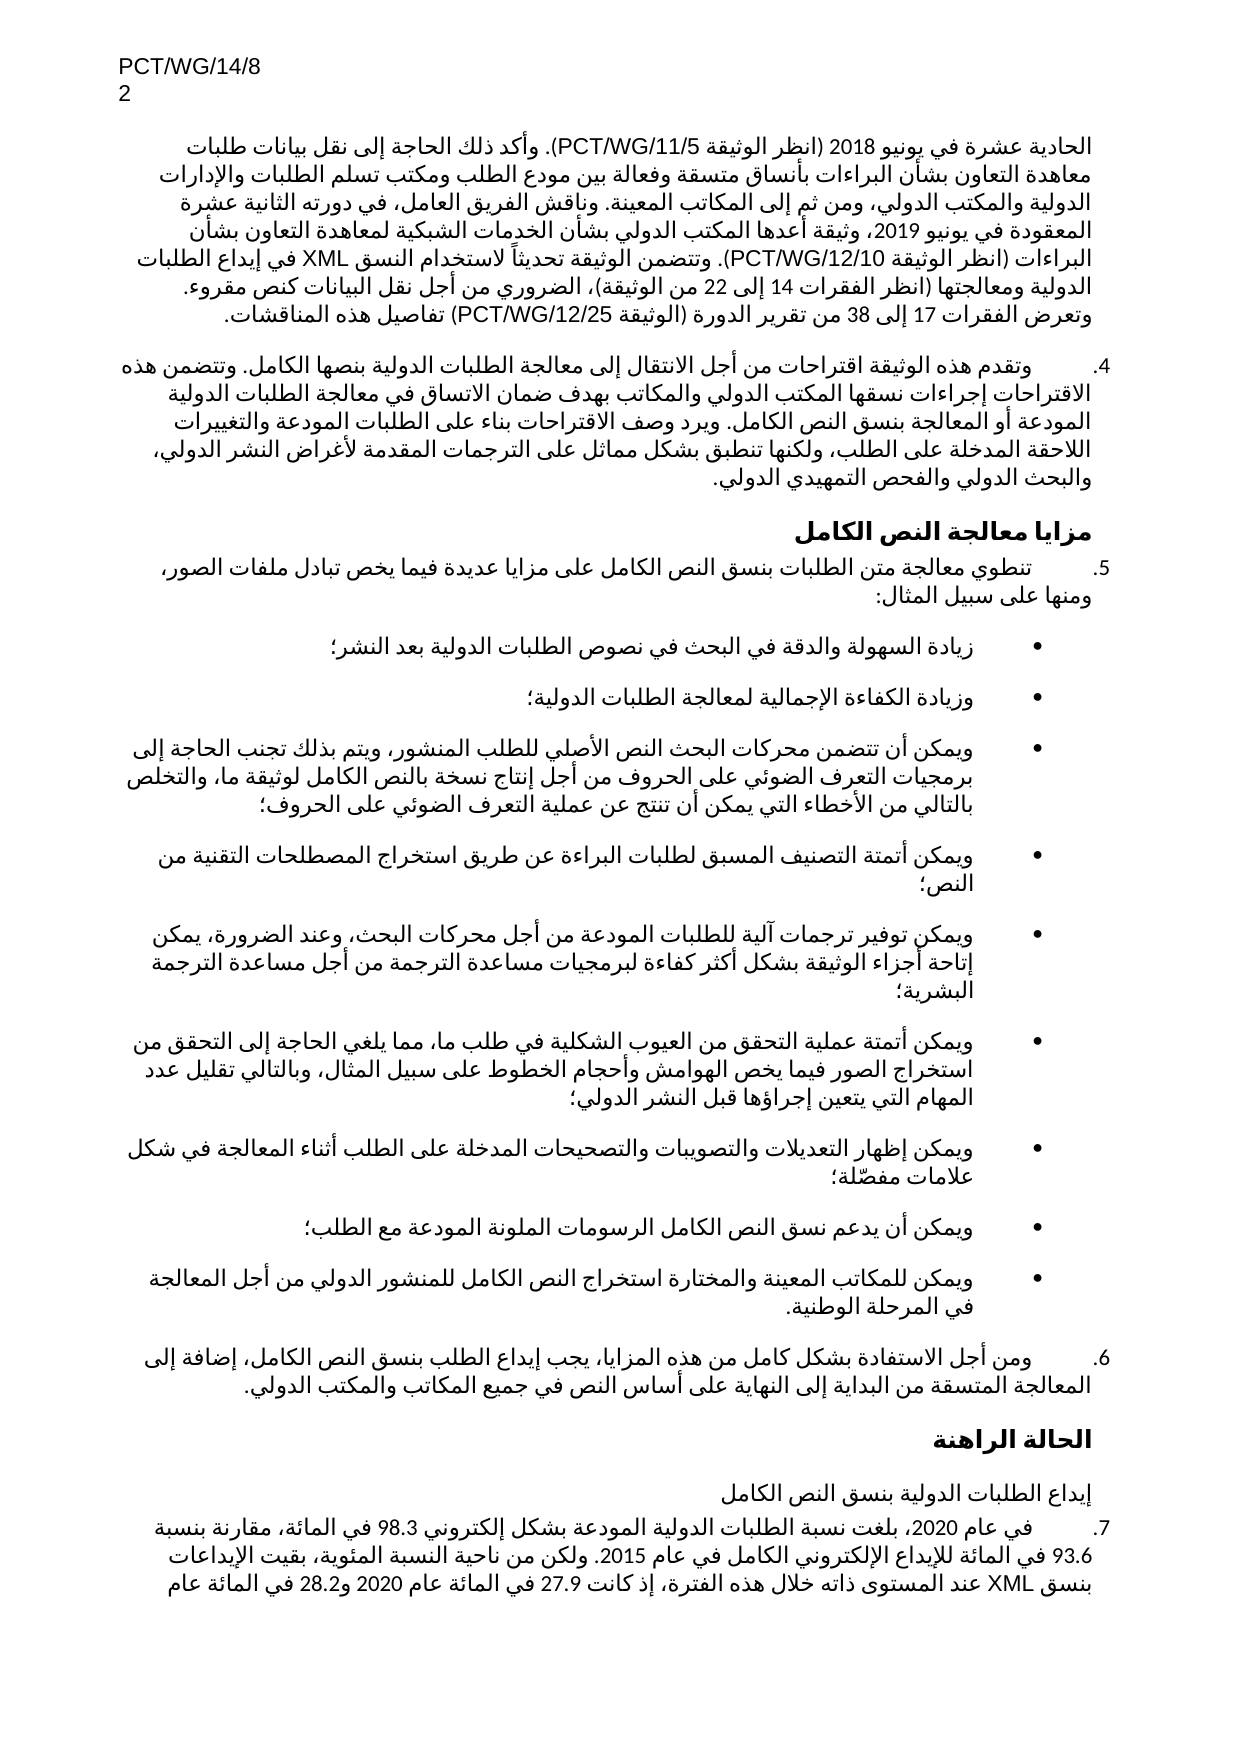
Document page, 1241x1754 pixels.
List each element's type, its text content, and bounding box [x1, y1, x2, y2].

list ويمكن أن تتضمن محركات البحث النص الأصلي للطلب المنشور، ويتم بذلك تجنب الحاجة إلى برمجيات التعرف الضوئي على الحروف من أجل إنتاج نسخة بالنص الكامل لوثيقة ما، والتخلص بالتالي من الأخطاء التي يمكن أن تنتج عن عملية التعرف الضوئي على الحروف؛ [118, 734, 1033, 818]
list وزيادة الكفاءة الإجمالية لمعالجة الطلبات الدولية؛ [118, 683, 1033, 711]
list ويمكن أتمتة عملية التحقق من العيوب الشكلية في طلب ما، مما يلغي الحاجة إلى التحقق من استخراج الصور فيما يخص الهوامش وأحجام الخطوط على سبيل المثال، وبالتالي تقليل عدد المهام التي يتعين إجراؤها قبل النشر الدولي؛ [118, 1027, 1033, 1111]
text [118, 132, 1092, 328]
list ويمكن للمكاتب المعينة والمختارة استخراج النص الكامل للمنشور الدولي من أجل المعالجة في المرحلة الوطنية. [118, 1264, 1033, 1320]
list زيادة السهولة والدقة في البحث في نصوص الطلبات الدولية بعد النشر؛ [118, 632, 1033, 660]
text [118, 1513, 1092, 1598]
text تنطوي معالجة متن الطلبات بنسق النص الكامل على مزايا عديدة فيما يخص تبادل ملفات الصور، ومنها على سبيل المثال: [118, 553, 1092, 609]
list ويمكن توفير ترجمات آلية للطلبات المودعة من أجل محركات البحث، وعند الضرورة، يمكن إتاحة أجزاء الوثيقة بشكل أكثر كفاءة لبرمجيات مساعدة الترجمة من أجل مساعدة الترجمة البشرية؛ [118, 920, 1033, 1004]
list ويمكن أتمتة التصنيف المسبق لطلبات البراءة عن طريق استخراج المصطلحات التقنية من النص؛ [118, 841, 1033, 897]
list ويمكن أن يدعم نسق النص الكامل الرسومات الملونة المودعة مع الطلب؛ [118, 1213, 1033, 1241]
subtitle مزايا معالجة النص الكامل [118, 516, 1092, 547]
subtitle الحالة الراهنة [118, 1424, 1092, 1454]
text ومن أجل الاستفادة بشكل كامل من هذه المزايا، يجب إيداع الطلب بنسق النص الكامل، إضافة إلى المعالجة المتسقة من البداية إلى النهاية على أساس النص في جميع المكاتب والمكتب الدولي. [118, 1343, 1092, 1399]
text وتقدم هذه الوثيقة اقتراحات من أجل الانتقال إلى معالجة الطلبات الدولية بنصها الكامل. وتتضمن هذه الاقتراحات إجراءات نسقها المكتب الدولي والمكاتب بهدف ضمان الاتساق في معالجة الطلبات الدولية المودعة أو المعالجة بنسق النص الكامل. ويرد وصف الاقتراحات بناء على الطلبات المودعة والتغييرات اللاحقة المدخلة على الطلب، ولكنها تنطبق بشكل مماثل على الترجمات المقدمة لأغراض النشر الدولي، والبحث الدولي والفحص التمهيدي الدولي. [118, 351, 1092, 491]
subtitle إيداع الطلبات الدولية بنسق النص الكامل [118, 1479, 1092, 1507]
list ويمكن إظهار التعديلات والتصويبات والتصحيحات المدخلة على الطلب أثناء المعالجة في شكل علامات مفصّلة؛ [118, 1134, 1033, 1190]
